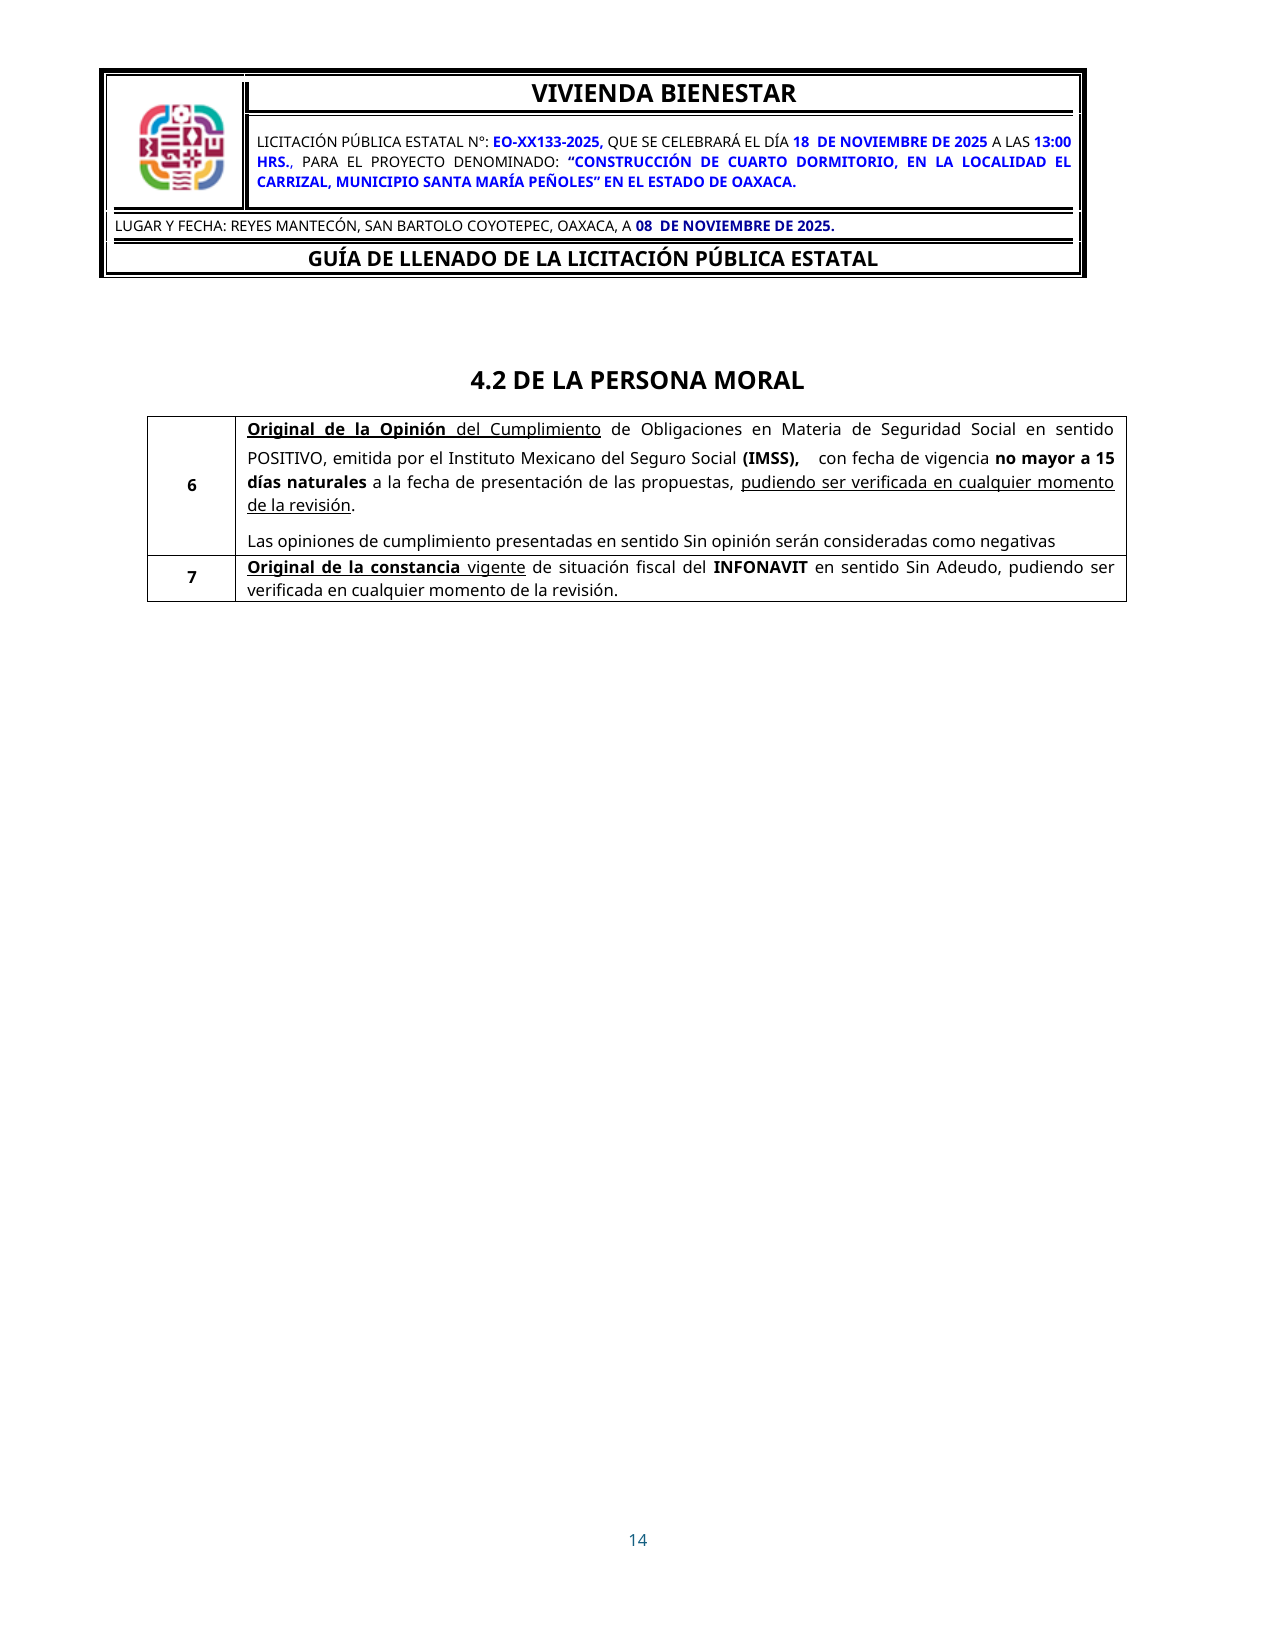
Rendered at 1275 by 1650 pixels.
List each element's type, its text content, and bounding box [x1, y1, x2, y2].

picture [128, 97, 235, 196]
table_header Original de la Opinión del Cumplimiento de Obligaciones en Materia de Seguridad Social en sentido POSITIVO, emitida por el Instituto Mexicano del Seguro Social (IMSS), con fecha de vigencia no mayor a 15 días naturales a la fecha de presentación de las propuestas, pudiendo ser verificada en cualquier momento de la revisión. Las opiniones de cumplimiento presentadas en sentido Sin opinión serán consideradas como negativas [236, 417, 1126, 555]
table_header 6 [148, 417, 235, 555]
table_cell Original de la constancia vigente de situación fiscal del INFONAVIT en sentido Sin Adeudo, pudiendo ser verificada en cualquier momento de la revisión. [236, 556, 1126, 601]
text 4.2 DE LA PERSONA MORAL [148, 363, 1127, 397]
table_cell 7 [148, 556, 235, 601]
